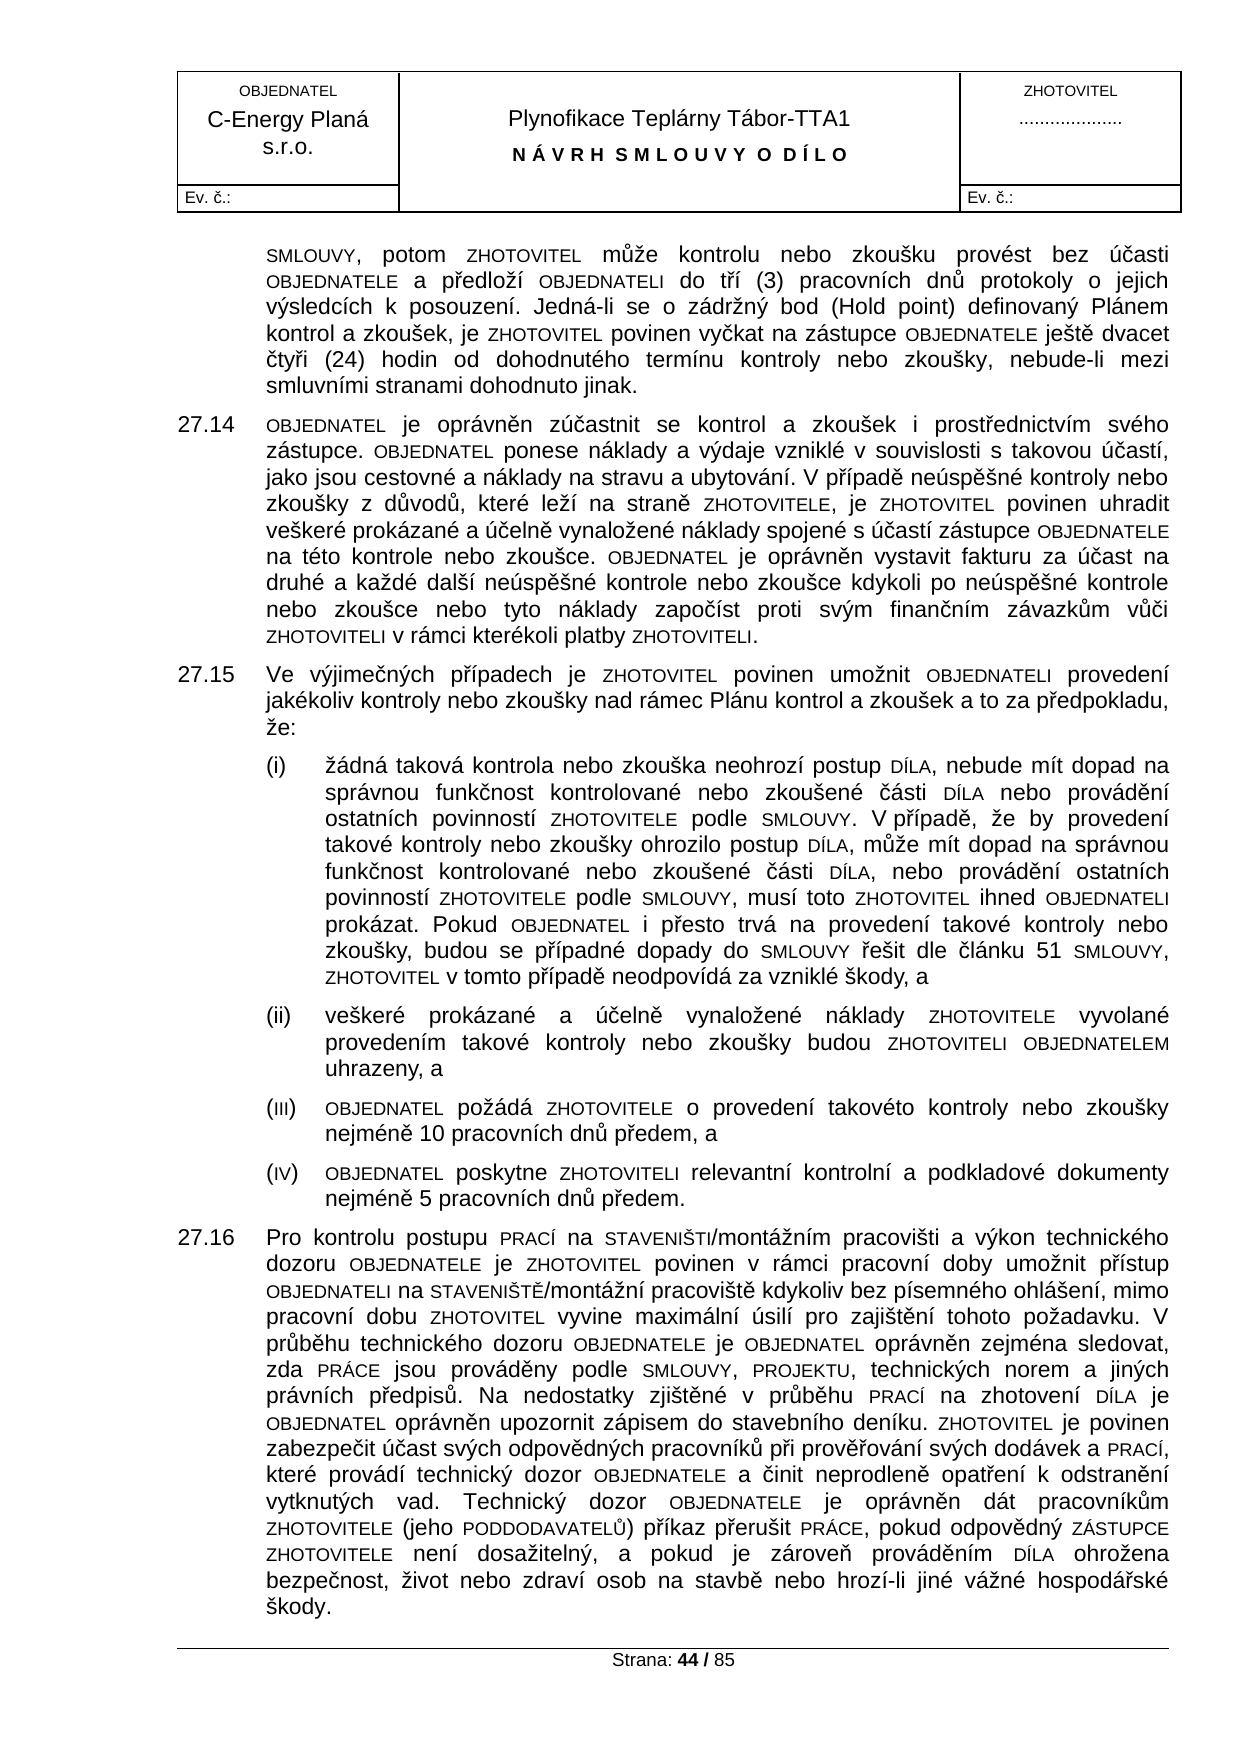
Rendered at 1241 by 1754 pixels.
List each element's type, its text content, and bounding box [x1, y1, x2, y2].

subtitle veškeré prokázané a účelně vynaložené náklady zhotovitele vyvolané provedením takové kontroly nebo zkoušky budou zhotoviteli objednatelem uhrazeny, a [266, 1002, 1169, 1081]
subtitle objednatel poskytne zhotoviteli relevantní kontrolní a podkladové dokumenty nejméně 5 pracovních dnů předem. [266, 1159, 1169, 1212]
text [177, 241, 1169, 399]
subtitle objednatel požádá zhotovitele o provedení takovéto kontroly nebo zkoušky nejméně 10 pracovních dnů předem, a [266, 1094, 1169, 1146]
text Ve výjimečných případech je zhotovitel povinen umožnit objednateli provedení jakékoliv kontroly nebo zkoušky nad rámec Plánu kontrol a zkoušek a to za předpokladu, že: [177, 661, 1169, 740]
text objednatel je oprávněn zúčastnit se kontrol a zkoušek i prostřednictvím svého zástupce. objednatel ponese náklady a výdaje vzniklé v souvislosti s takovou účastí, jako jsou cestovné a náklady na stravu a ubytování. V případě neúspěšné kontroly nebo zkoušky z důvodů, které leží na straně zhotovitele, je zhotovitel povinen uhradit veškeré prokázané a účelně vynaložené náklady spojené s účastí zástupce objednatele na této kontrole nebo zkoušce. objednatel je oprávněn vystavit fakturu za účast na druhé a každé další neúspěšné kontrole nebo zkoušce kdykoli po neúspěšné kontrole nebo zkoušce nebo tyto náklady započíst proti svým finančním závazkům vůči zhotoviteli v rámci kterékoli platby zhotoviteli. [177, 411, 1169, 648]
text Pro kontrolu postupu prací na staveništi/montážním pracovišti a výkon technického dozoru objednatele je zhotovitel povinen v rámci pracovní doby umožnit přístup objednateli na staveniště/montážní pracoviště kdykoliv bez písemného ohlášení, mimo pracovní dobu zhotovitel vyvine maximální úsilí pro zajištění tohoto požadavku. V průběhu technického dozoru objednatele je objednatel oprávněn zejména sledovat, zda práce jsou prováděny podle smlouvy, projektu, technických norem a jiných právních předpisů. Na nedostatky zjištěné v průběhu prací na zhotovení díla je objednatel oprávněn upozornit zápisem do stavebního deníku. zhotovitel je povinen zabezpečit účast svých odpovědných pracovníků při prověřování svých dodávek a prací, které provádí technický dozor objednatele a činit neprodleně opatření k odstranění vytknutých vad. Technický dozor objednatele je oprávněn dát pracovníkům zhotovitele (jeho poddodavatelů) příkaz přerušit práce, pokud odpovědný zástupce zhotovitele není dosažitelný, a pokud je zároveň prováděním díla ohrožena bezpečnost, život nebo zdraví osob na stavbě nebo hrozí-li jiné vážné hospodářské škody. [177, 1224, 1169, 1619]
subtitle žádná taková kontrola nebo zkouška neohrozí postup díla, nebude mít dopad na správnou funkčnost kontrolované nebo zkoušené části díla nebo provádění ostatních povinností zhotovitele podle smlouvy. V případě, že by provedení takové kontroly nebo zkoušky ohrozilo postup díla, může mít dopad na správnou funkčnost kontrolované nebo zkoušené části díla, nebo provádění ostatních povinností zhotovitele podle smlouvy, musí toto zhotovitel ihned objednateli prokázat. Pokud objednatel i přesto trvá na provedení takové kontroly nebo zkoušky, budou se případné dopady do smlouvy řešit dle článku 51 smlouvy, zhotovitel v tomto případě neodpovídá za vzniklé škody, a [266, 752, 1169, 989]
